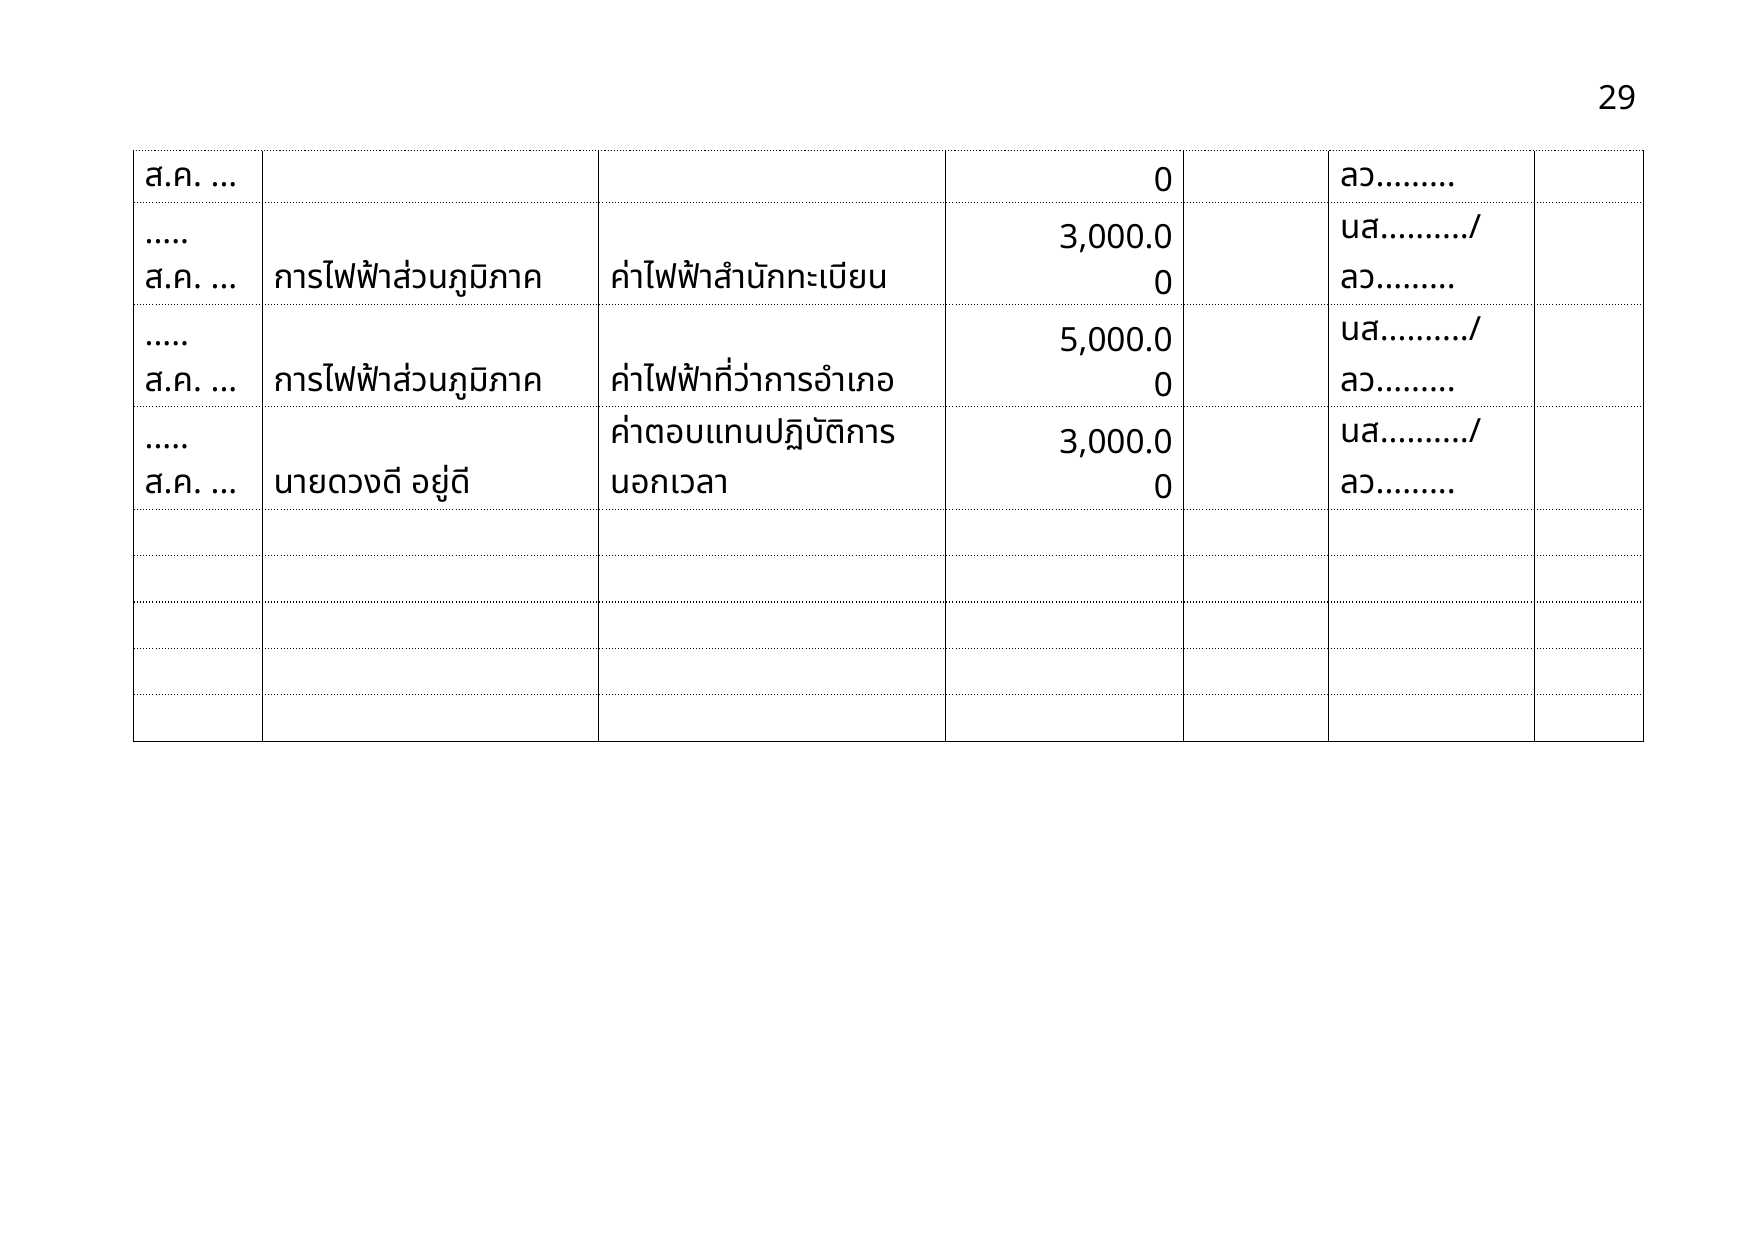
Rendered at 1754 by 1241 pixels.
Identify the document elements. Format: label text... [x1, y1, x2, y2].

table_cell [1184, 509, 1328, 555]
table_cell [1184, 601, 1328, 648]
table_cell [134, 648, 262, 694]
table_cell [1184, 648, 1328, 694]
table_cell 3,000.00 [946, 202, 1183, 304]
table_cell ..... ส.ค. ... [134, 304, 262, 406]
table_cell ค่าไฟฟ้าที่ว่าการอำเภอ [599, 304, 945, 406]
table_cell [946, 648, 1183, 694]
table_cell [263, 648, 598, 694]
table_cell [1535, 601, 1643, 648]
table_cell [263, 601, 598, 648]
table_cell [946, 601, 1183, 648]
table_cell [263, 509, 598, 555]
table_cell [1184, 406, 1328, 508]
table_cell [134, 555, 262, 601]
table_cell นส........../ลว......... [1329, 304, 1534, 406]
table_cell การไฟฟ้าส่วนภูมิภาค [263, 304, 598, 406]
table_cell [1329, 555, 1534, 601]
table_cell นส........../ลว......... [1329, 406, 1534, 508]
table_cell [1329, 150, 1534, 202]
table_cell [946, 509, 1183, 555]
table_cell [134, 694, 262, 741]
table_cell 3,000.00 [946, 150, 1183, 202]
table_cell [946, 694, 1183, 741]
table_cell [1535, 304, 1643, 406]
table_cell [1535, 648, 1643, 694]
table_cell [1535, 694, 1643, 741]
table_cell [1329, 601, 1534, 648]
table_cell ค่าตอบแทนปฏิบัติการนอกเวลา [599, 406, 945, 508]
table_cell การไฟฟ้าส่วนภูมิภาค [263, 202, 598, 304]
table_cell [1184, 150, 1329, 202]
table_cell [1184, 202, 1328, 304]
table_cell [599, 648, 945, 694]
table_cell [1329, 509, 1534, 555]
table_cell [1535, 509, 1643, 555]
table_cell [1184, 304, 1328, 406]
table_cell [1534, 150, 1643, 202]
table_cell [263, 555, 598, 601]
table_cell [1329, 648, 1534, 694]
table_cell นายดวงดี อยู่ดี [263, 406, 598, 508]
table_cell [1184, 694, 1328, 741]
table_cell [599, 601, 945, 648]
table_cell [1329, 694, 1534, 741]
table_cell [599, 509, 945, 555]
table_cell [134, 509, 262, 555]
table_cell [1184, 555, 1328, 601]
table_cell [134, 601, 262, 648]
table_cell [1535, 555, 1643, 601]
table_cell [263, 694, 598, 741]
table_cell ค่าเสบียงสนาม [599, 150, 945, 202]
table_cell 5,000.00 [946, 304, 1183, 406]
table_cell [1535, 406, 1643, 508]
table_cell ..... ส.ค. ... [134, 406, 262, 508]
table_cell ร้านชูใจ [262, 150, 598, 202]
table_cell [946, 555, 1183, 601]
table_cell ค่าไฟฟ้าสำนักทะเบียน [599, 202, 945, 304]
table_cell ..... ส.ค. ... [134, 150, 262, 202]
table_cell [599, 555, 945, 601]
table_cell [1535, 202, 1643, 304]
table_cell [599, 694, 945, 741]
table_cell 3,000.00 [946, 406, 1183, 508]
table_cell นส........../ลว......... [1329, 202, 1534, 304]
table_cell ..... ส.ค. ... [134, 202, 262, 304]
